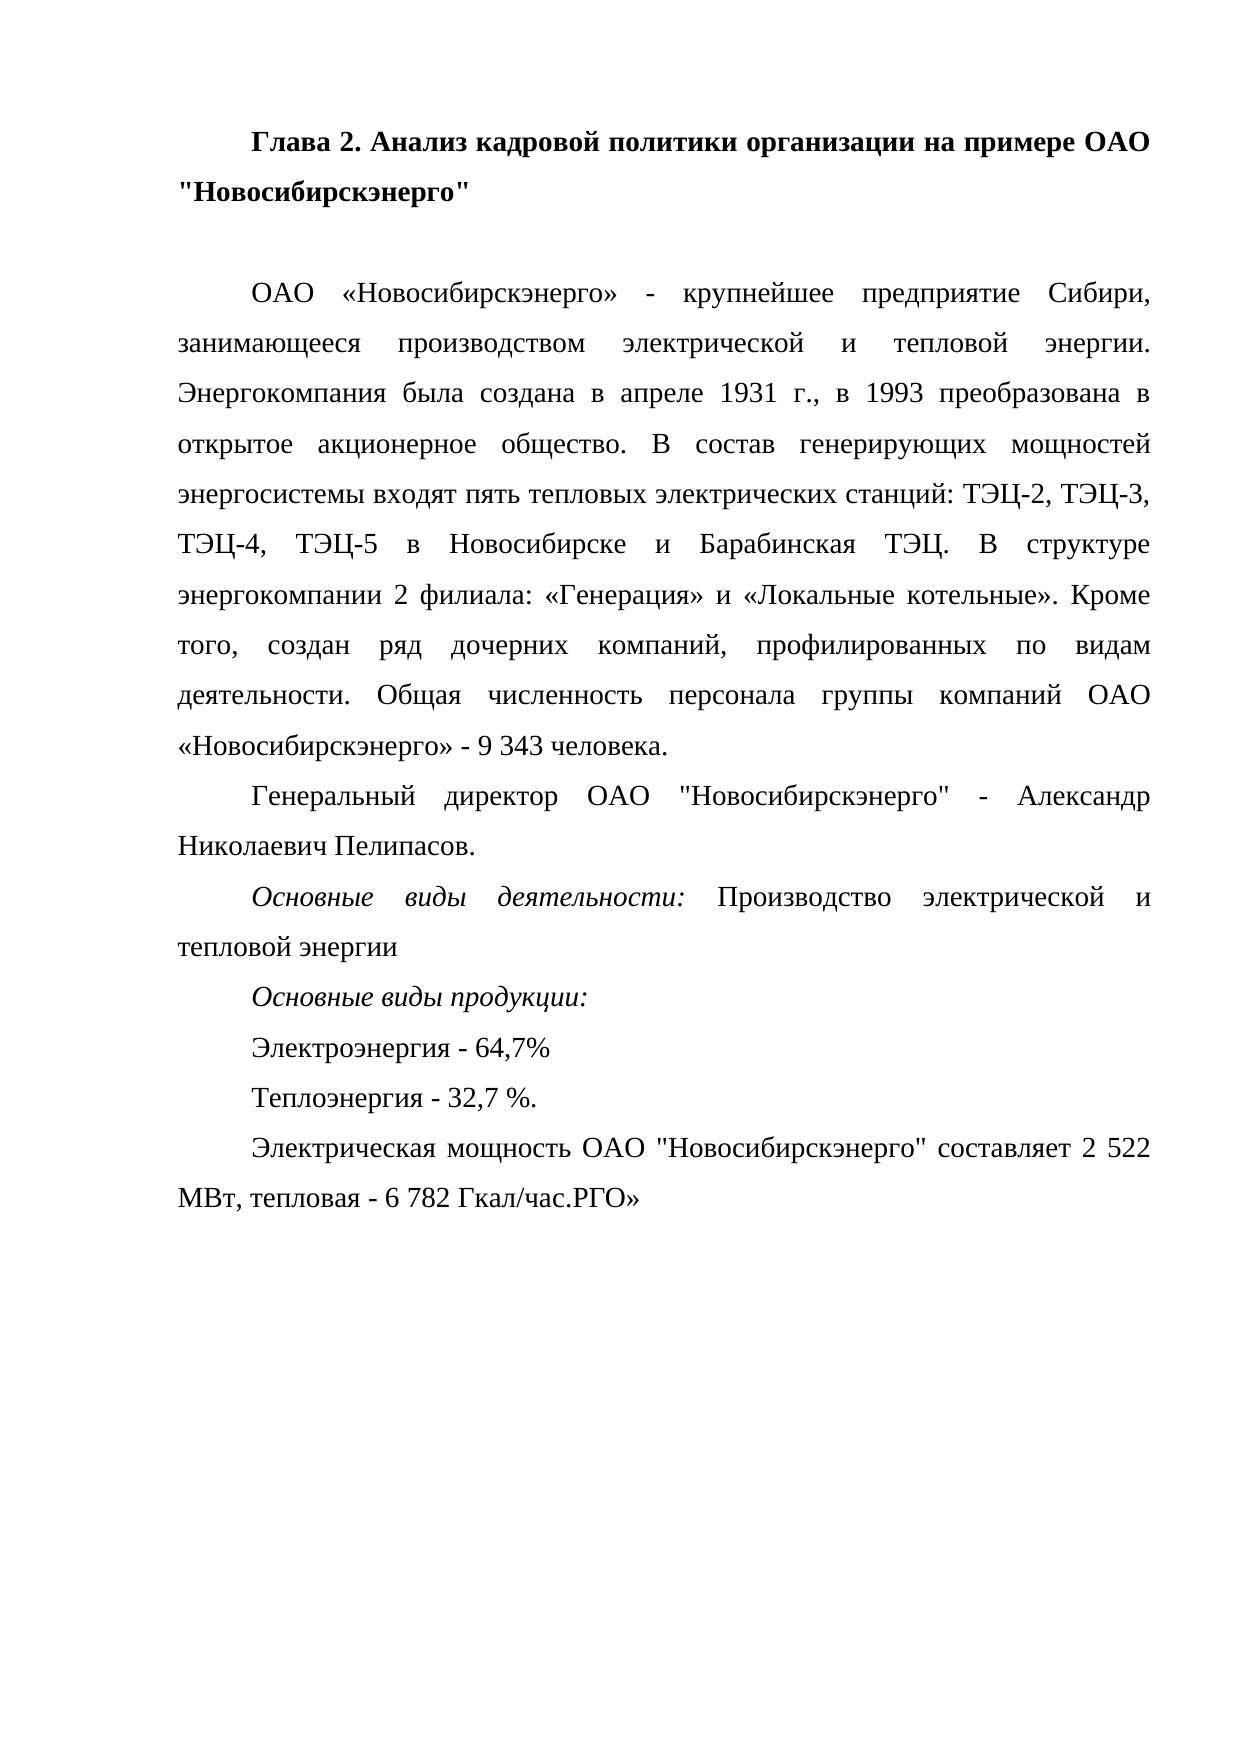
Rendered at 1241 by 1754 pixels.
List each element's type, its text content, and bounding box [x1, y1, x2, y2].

text Электроэнергия - 64,7% [177, 1030, 1152, 1063]
text Основные виды продукции: [177, 979, 1152, 1013]
text Глава 2. Анализ кадровой политики организации на примере ОАО "Новосибирскэнерго" [177, 124, 1152, 208]
text Основные виды деятельности: Производство электрической и тепловой энергии [177, 879, 1152, 963]
text Генеральный директор ОАО "Новосибирскэнерго" - Александр Николаевич Пелипасов. [177, 778, 1152, 862]
text Теплоэнергия - 32,7 %. [177, 1080, 1152, 1113]
text Электрическая мощность ОАО "Новосибирскэнерго" составляет 2 522 МВт, тепловая - 6 782 Гкал/час.рго» [177, 1130, 1152, 1214]
text ОАО «Новосибирскэнерго» - крупнейшее предприятие Сибири, занимающееся производством электрической и тепловой энергии. Энергокомпания была создана в апреле 1931 г., в 1993 преобразована в открытое акционерное общество. В состав генерирующих мощностей энергосистемы входят пять тепловых электрических станций: ТЭЦ-2, ТЭЦ-3, ТЭЦ-4, ТЭЦ-5 в Новосибирске и Барабинская ТЭЦ. В структуре энергокомпании 2 филиала: «Генерация» и «Локальные котельные». Кроме того, создан ряд дочерних компаний, профилированных по видам деятельности. Общая численность персонала группы компаний ОАО «Новосибирскэнерго» - 9 343 человека. [177, 275, 1152, 761]
